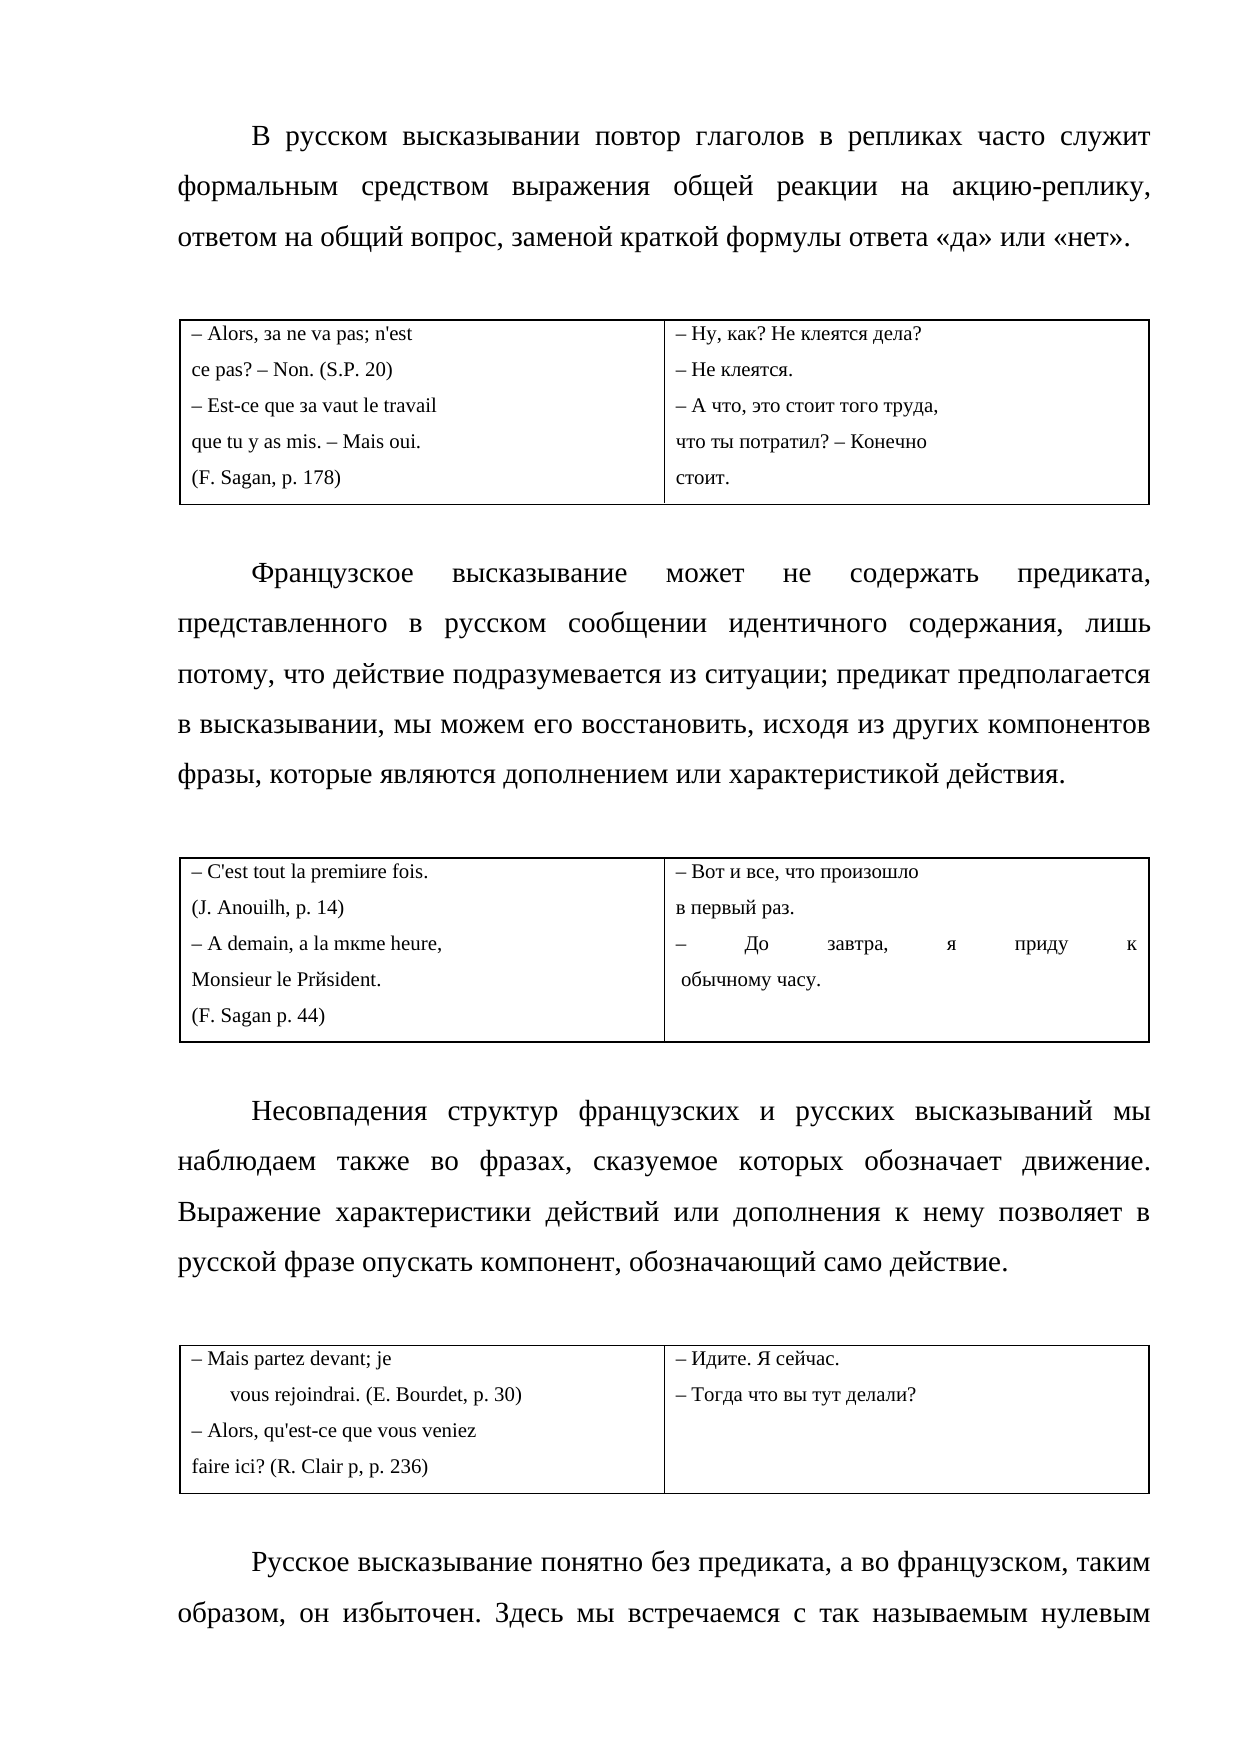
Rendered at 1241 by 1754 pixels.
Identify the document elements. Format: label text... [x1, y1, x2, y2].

text Французское высказывание может не содержать предиката, представленного в русском сообщении идентичного содержания, лишь потому, что действие подразумевается из ситуации; предикат предполагается в высказывании, мы можем его восстановить, исходя из других компонентов фразы, которые являются дополнением или характеристикой действия. [177, 555, 1152, 790]
text В русском высказывании повтор глаголов в репликах часто служит формальным средством выражения общей реакции на акцию-реплику, ответом на общий вопрос, заменой краткой формулы ответа «да» или «нет». [177, 118, 1152, 252]
table_header – Mais partez devant; je vous rejoindrai. (E. Вourdet, p. 30) – Alors, qu'est-ce que vous veniez faire ici? (R. Сlair p, p. 236) [181, 1346, 664, 1493]
table_header – Идите. Я сейчас. – Тогда что вы тут делали? [665, 1346, 1148, 1493]
table_header – Ну, как? Не клеятся дела? – He клеятся. – А что, это стоит того труда, что ты потратил? – Конечно стоит. [665, 321, 1148, 503]
table_header – C'est tout la premiиre fois. (J. Anouilh, p. 14) – А demain, а la mкme heure, Monsieur le Prйsident. (F. Sagan p. 44) [181, 859, 664, 1041]
text Несовпадения структур французских и русских высказываний мы наблюдаем также во фразах, сказуемое которых обозначает движение. Выражение характеристики действий или дополнения к нему позволяет в русской фразе опускать компонент, обозначающий само действие. [177, 1093, 1152, 1278]
table_header – Alors, зa ne va pas; n'est ce pas? – Non. (S.P. 20) – Est-ce que зa vaut le travail que tu у as mis. – Mais oui. (F. Sagan, p. 178) [181, 321, 664, 503]
table_header – Вот и все, что произошло в первый раз. – До завтра, я приду к обычному часу. [665, 859, 1148, 1041]
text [177, 1544, 1152, 1628]
